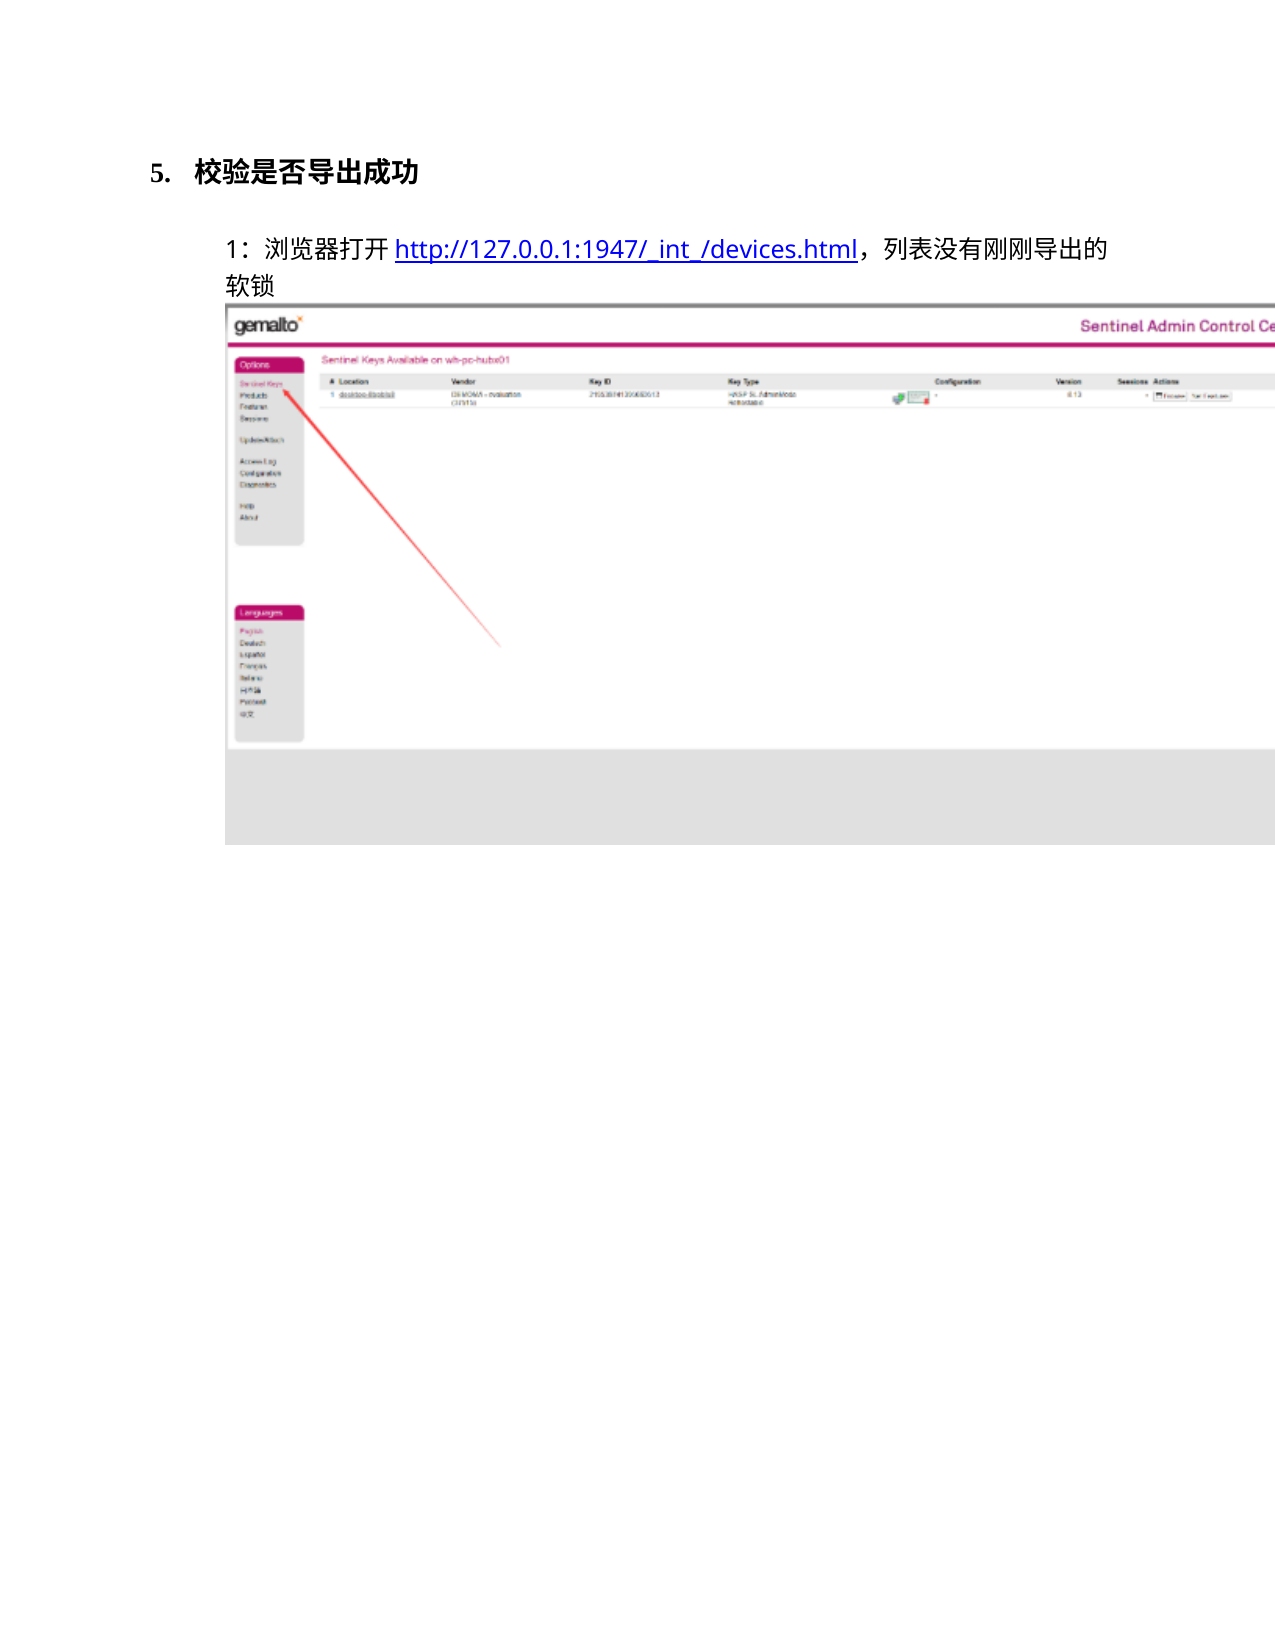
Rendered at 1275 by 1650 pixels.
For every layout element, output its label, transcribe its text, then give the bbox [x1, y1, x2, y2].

text 1：浏览器打开http://127.0.0.1:1947/_int_/devices.html，列表没有刚刚导出的软锁 2：查看信息采集工具，列表没有刚刚导出的软锁 [225, 196, 1125, 302]
subtitle 校验是否导出成功 [150, 150, 1125, 191]
picture [225, 302, 1275, 845]
